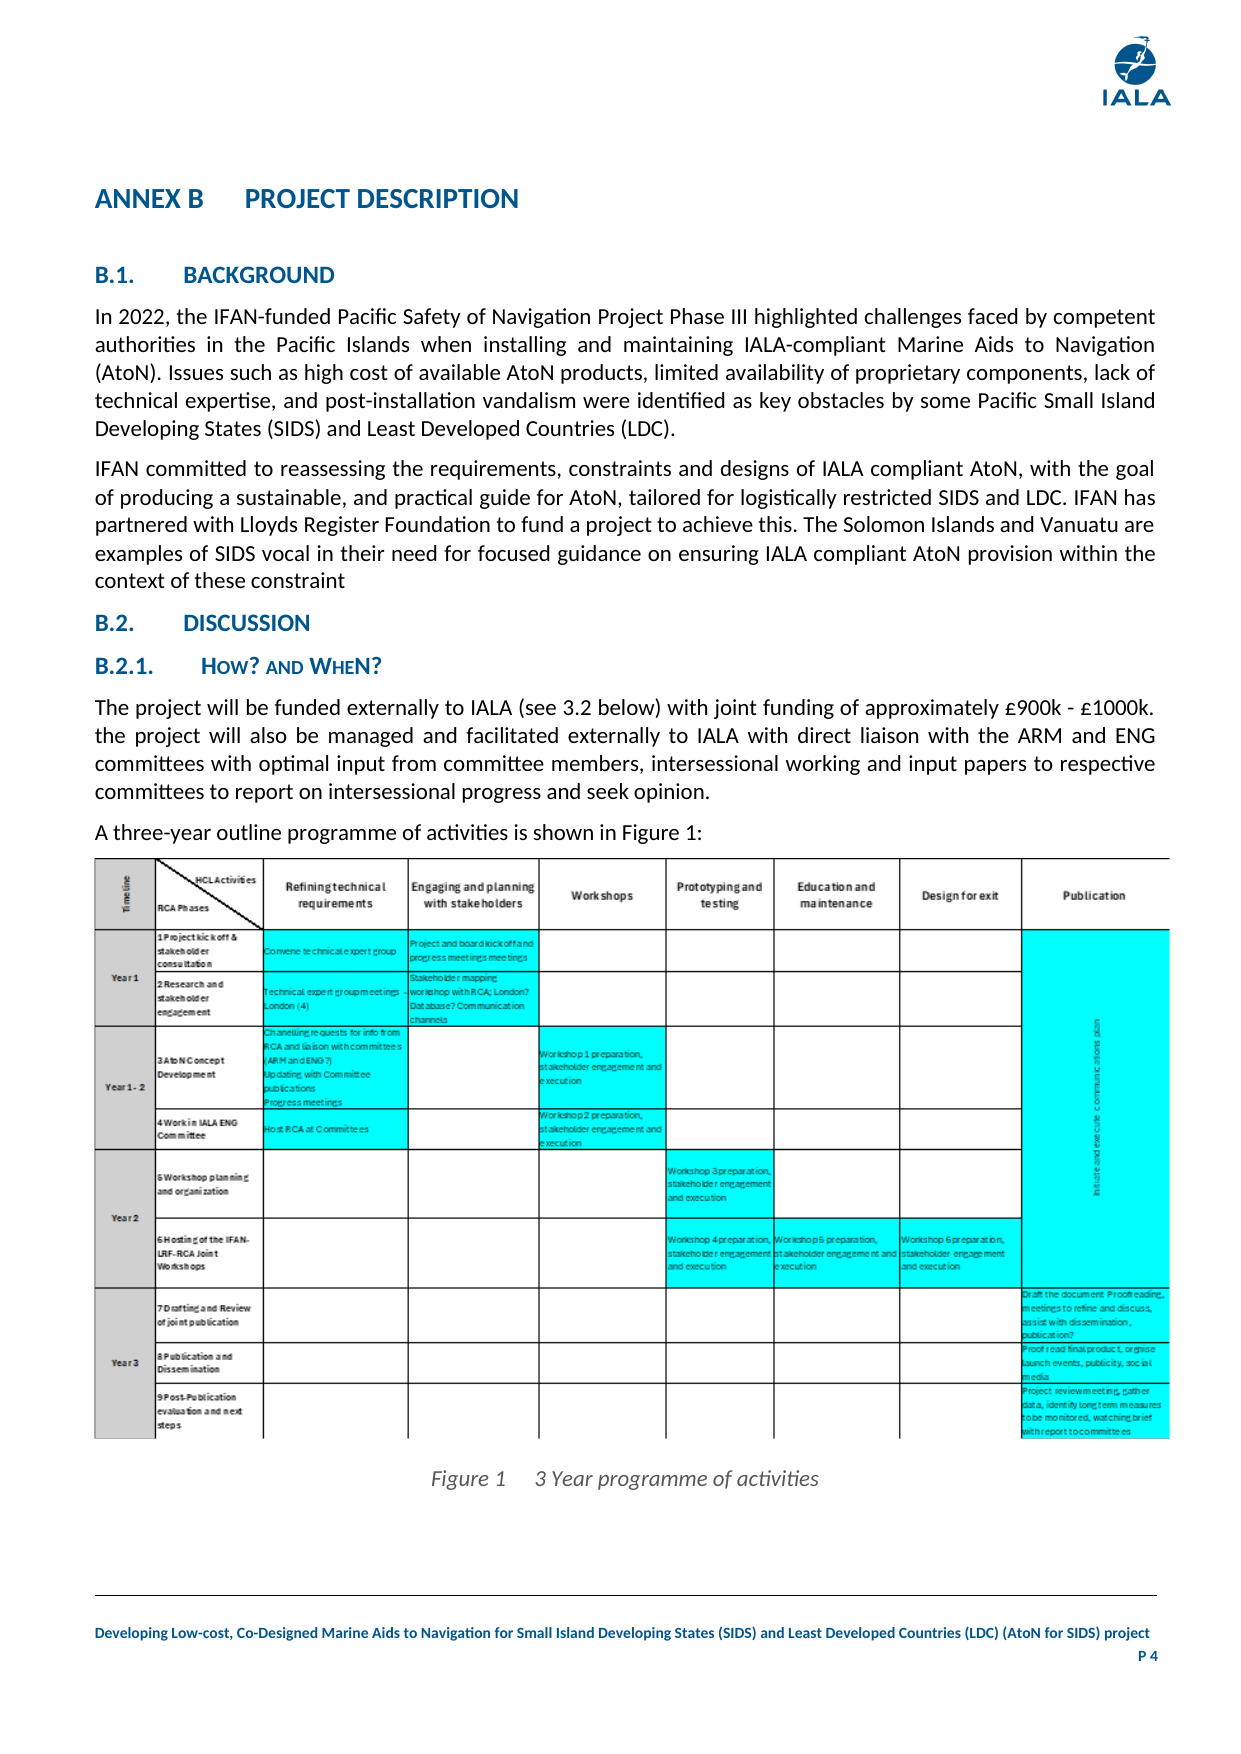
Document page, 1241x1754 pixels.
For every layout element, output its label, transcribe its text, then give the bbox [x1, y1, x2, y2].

text Project description [94, 181, 1157, 216]
text 3 Year programme of activities [94, 1464, 1157, 1493]
list A three-year outline programme of activities is shown in Figure 1: [94, 818, 1157, 846]
text Background [94, 259, 1157, 289]
picture [1087, 28, 1183, 121]
list The project will be funded externally to IALA (see 3.2 below) with joint funding of approximately £900k - £1000k. the project will also be managed and facilitated externally to IALA with direct liaison with the ARM and ENG committees with optimal input from committee members, intersessional working and input papers to respective committees to report on intersessional progress and seek opinion. [94, 693, 1157, 805]
text IFAN committed to reassessing the requirements, constraints and designs of IALA compliant AtoN, with the goal of producing a sustainable, and practical guide for AtoN, tailored for logistically restricted SIDS and LDC. IFAN has partnered with Lloyds Register Foundation to fund a project to achieve this. The Solomon Islands and Vanuatu are examples of SIDS vocal in their need for focused guidance on ensuring IALA compliant AtoN provision within the context of these constraint [94, 454, 1157, 595]
text How? and WheN? [94, 650, 1157, 681]
text Discussion [94, 607, 1157, 638]
text In 2022, the IFAN-funded Pacific Safety of Navigation Project Phase III highlighted challenges faced by competent authorities in the Pacific Islands when installing and maintaining IALA-compliant Marine Aids to Navigation (AtoN). Issues such as high cost of available AtoN products, limited availability of proprietary components, lack of technical expertise, and post-installation vandalism were identified as key obstacles by some Pacific Small Island Developing States (SIDS) and Least Developed Countries (LDC). [94, 302, 1157, 442]
picture [94, 858, 1171, 1440]
